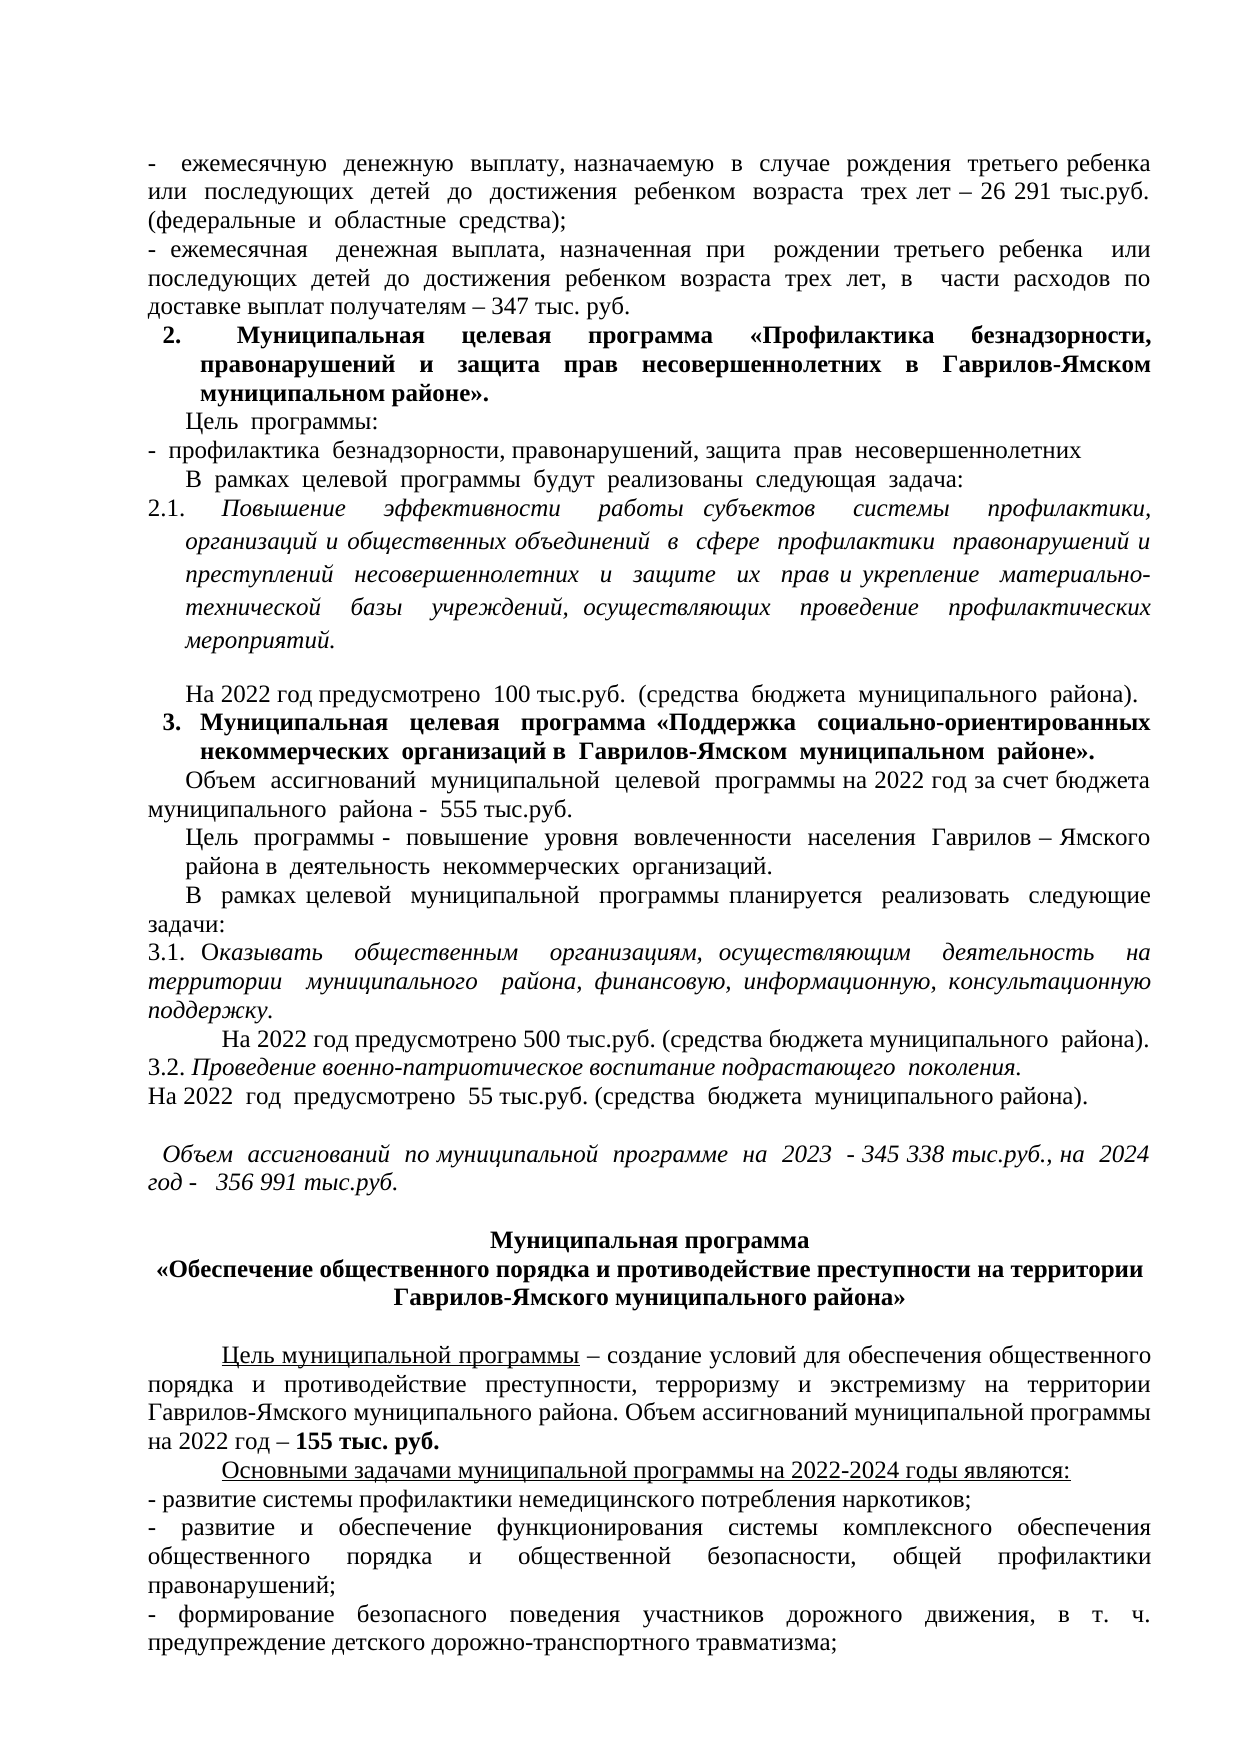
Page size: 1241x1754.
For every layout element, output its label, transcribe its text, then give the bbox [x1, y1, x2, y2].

text На 2022 год предусмотрено 500 тыс.руб. (средства бюджета муниципального района). [148, 1024, 1152, 1052]
text - развитие и обеспечение функционирования системы комплексного обеспечения общественного порядка и общественной безопасности, общей профилактики правонарушений; [148, 1512, 1152, 1599]
text В рамках целевой программы будут реализованы следующая задача: [148, 464, 1152, 493]
text «Обеспечение общественного порядка и противодействие преступности на территории Гаврилов-Ямского муниципального района» [148, 1254, 1152, 1311]
list Муниципальная целевая программа «Профилактика безнадзорности, правонарушений и защита прав несовершеннолетних в Гаврилов-Ямском муниципальном районе». [162, 320, 1152, 406]
text - развитие системы профилактики немедицинского потребления наркотиков; [148, 1484, 1152, 1512]
text На 2022 год предусмотрено 55 тыс.руб. (средства бюджета муниципального района). [148, 1081, 1152, 1110]
list Повышение эффективности работы субъектов системы профилактики, организаций и общественных объединений в сфере профилактики правонарушений и преступлений несовершеннолетних и защите их прав и укрепление материально-технической базы учреждений, осуществляющих проведение профилактических мероприятий. [148, 493, 1152, 653]
text - ежемесячная денежная выплата, назначенная при рождении третьего ребенка или последующих детей до достижения ребенком возраста трех лет, в части расходов по доставке выплат получателям – 347 тыс. руб. [148, 234, 1152, 320]
text В рамках целевой муниципальной программы планируется реализовать следующие задачи: [148, 880, 1152, 937]
text Цель муниципальной программы – создание условий для обеспечения общественного порядка и противодействие преступности, терроризму и экстремизму на территории Гаврилов-Ямского муниципального района. Объем ассигнований муниципальной программы на 2022 год – 155 тыс. руб. [148, 1340, 1152, 1455]
text 3.1. Оказывать общественным организациям, осуществляющим деятельность на территории муниципального района, финансовую, информационную, консультационную поддержку. [148, 937, 1152, 1024]
text 3.2. Проведение военно-патриотическое воспитание подрастающего поколения. [148, 1052, 1152, 1081]
text Цель программы - повышение уровня вовлеченности населения Гаврилов – Ямского района в деятельность некоммерческих организаций. [185, 822, 1152, 880]
text Муниципальная программа [148, 1225, 1152, 1254]
text Цель программы: [148, 406, 1152, 435]
text - профилактика безнадзорности, правонарушений, защита прав несовершеннолетних [148, 435, 1152, 464]
list Муниципальная целевая программа «Поддержка социально-ориентированных некоммерческих организаций в Гаврилов-Ямском муниципальном районе». [162, 707, 1152, 765]
text На 2022 год предусмотрено 100 тыс.руб. (средства бюджета муниципального района). [148, 679, 1152, 707]
text Объем ассигнований муниципальной целевой программы на 2022 год за счет бюджета муниципального района - 555 тыс.руб. [148, 765, 1152, 822]
text - формирование безопасного поведения участников дорожного движения, в т. ч. предупреждение детского дорожно-транспортного травматизма; [148, 1599, 1152, 1656]
text Основными задачами муниципальной программы на 2022-2024 годы являются: [148, 1455, 1152, 1484]
text Объем ассигнований по муниципальной программе на 2023 - 345 338 тыс.руб., на 2024 год - 356 991 тыс.руб. [148, 1139, 1152, 1196]
text - ежемесячную денежную выплату, назначаемую в случае рождения третьего ребенка или последующих детей до достижения ребенком возраста трех лет – 26 291 тыс.руб. (федеральные и областные средства); [148, 148, 1152, 234]
